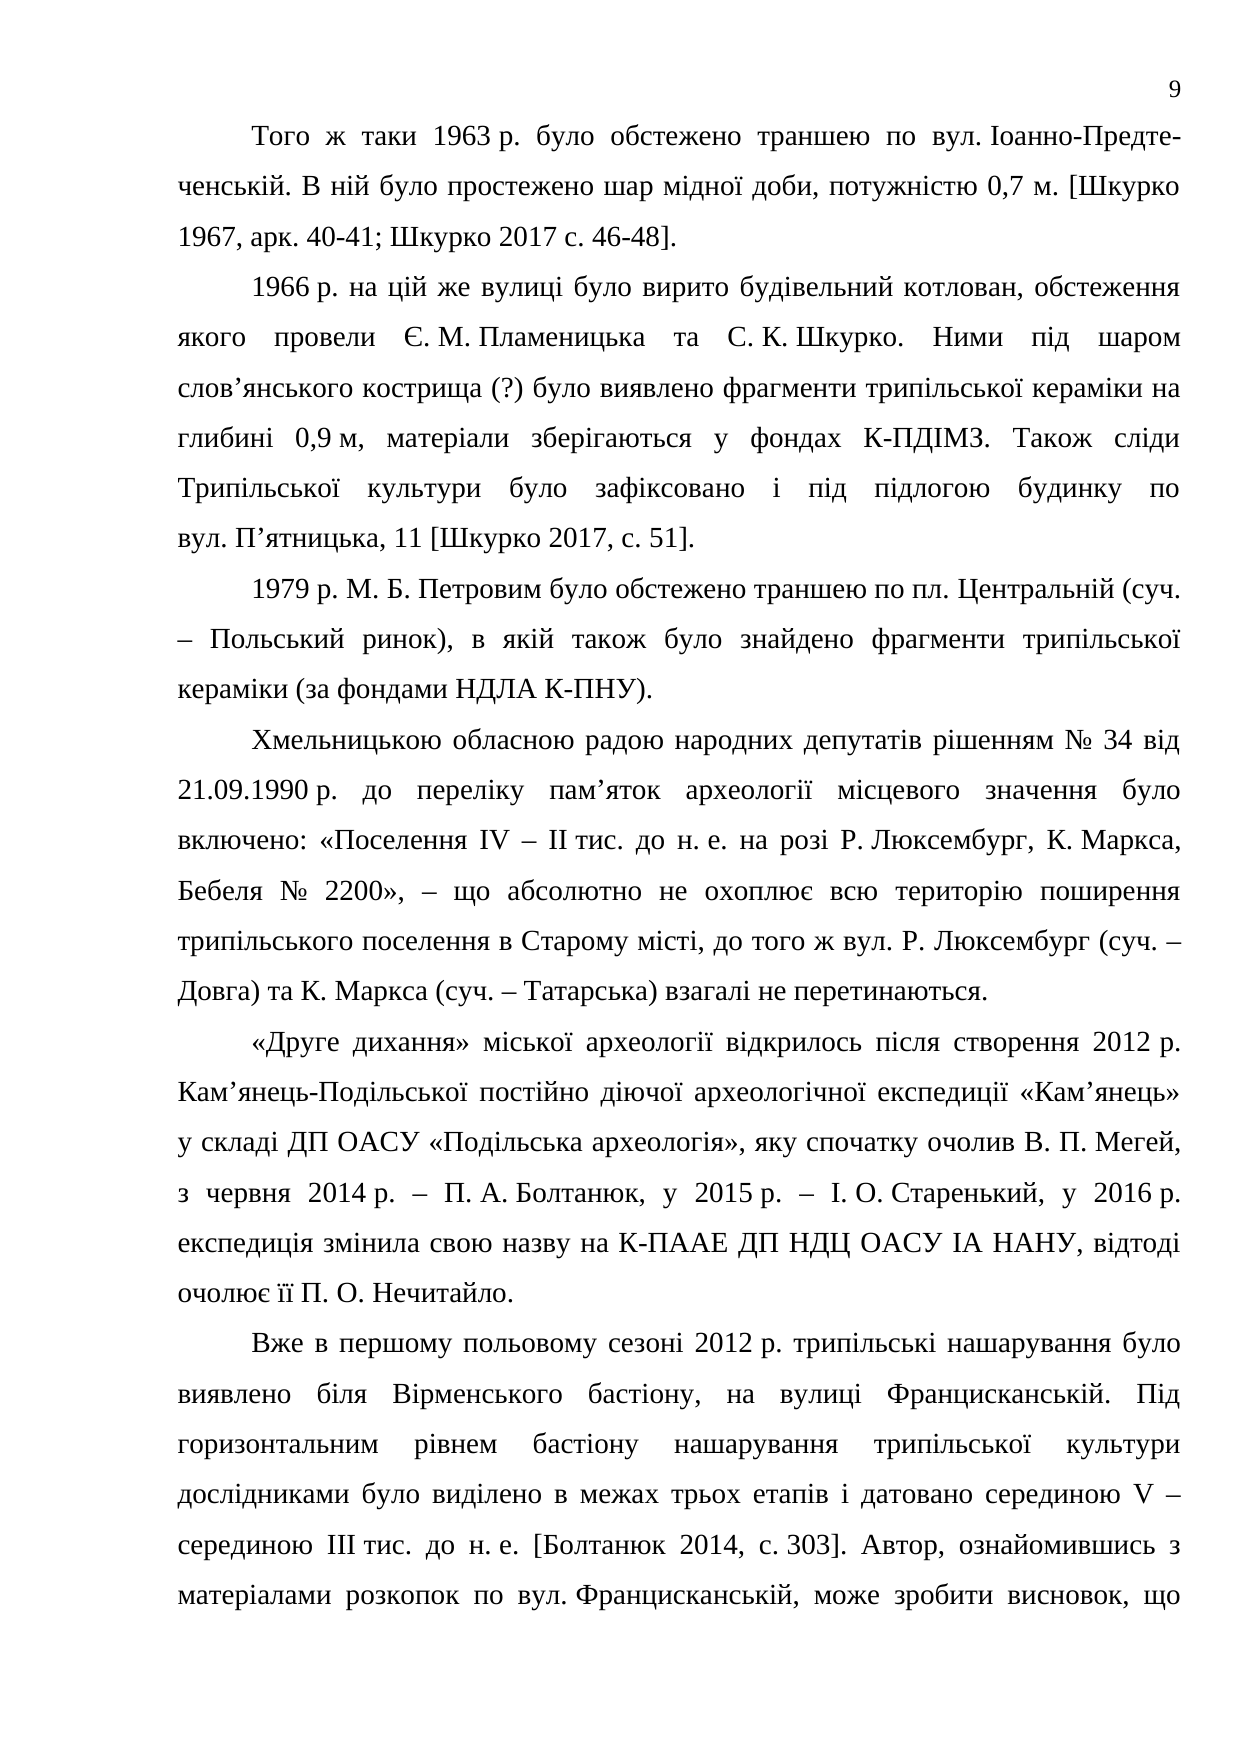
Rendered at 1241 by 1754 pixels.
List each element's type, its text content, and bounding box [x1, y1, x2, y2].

text 1979 р. М. Б. Петровим було обстежено траншею по пл. Центральній (суч. – Польський ринок), в якій також було знайдено фрагменти трипільської кераміки (за фондами НДЛА К-ПНУ). [177, 571, 1181, 705]
text 1966 р. на цій же вулиці було вирито будівельний котлован, обстеження якого провели Є. М. Пламеницька та С. К. Шкурко. Ними під шаром слов’янського кострища (?) було виявлено фрагменти трипільської кераміки на глибині 0,9 м, матеріали зберігаються у фондах К-ПДІМЗ. Також сліди Трипільської культури було зафіксовано і під підлогою будинку по вул. П’ятницька, 11 [Шкурко 2017, с. 51]. [177, 269, 1181, 554]
text Хмельницькою обласною радою народних депутатів рішенням № 34 від 21.09.1990 р. до переліку пам’яток археології місцевого значення було включено: «Поселення ІV – ІІ тис. до н. е. на розі Р. Люксембург, К. Маркса, Бебеля № 2200», – що абсолютно не охоплює всю територію поширення трипільського поселення в Старому місті, до того ж вул. Р. Люксембург (суч. – Довга) та К. Маркса (суч. – Татарська) взагалі не перетинаються. [177, 722, 1181, 1007]
text Того ж таки 1963 р. було обстежено траншею по вул. Іоанно-Предте-ченській. В ній було простежено шар мідної доби, потужністю 0,7 м. [Шкурко 1967, арк. 40-41; Шкурко 2017 с. 46-48]. [177, 118, 1181, 252]
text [177, 1326, 1181, 1611]
text «Друге дихання» міської археології відкрилось після створення 2012 р. Кам’янець-Подільської постійно діючої археологічної експедиції «Кам’янець» у складі ДП ОАСУ «Подільська археологія», яку спочатку очолив В. П. Мегей, з червня 2014 р. – П. А. Болтанюк, у 2015 р. – І. О. Старенький, у 2016 р. експедиція змінила свою назву на К-ПААЕ ДП НДЦ ОАСУ ІА НАНУ, відтоді очолює її П. О. Нечитайло. [177, 1024, 1181, 1309]
